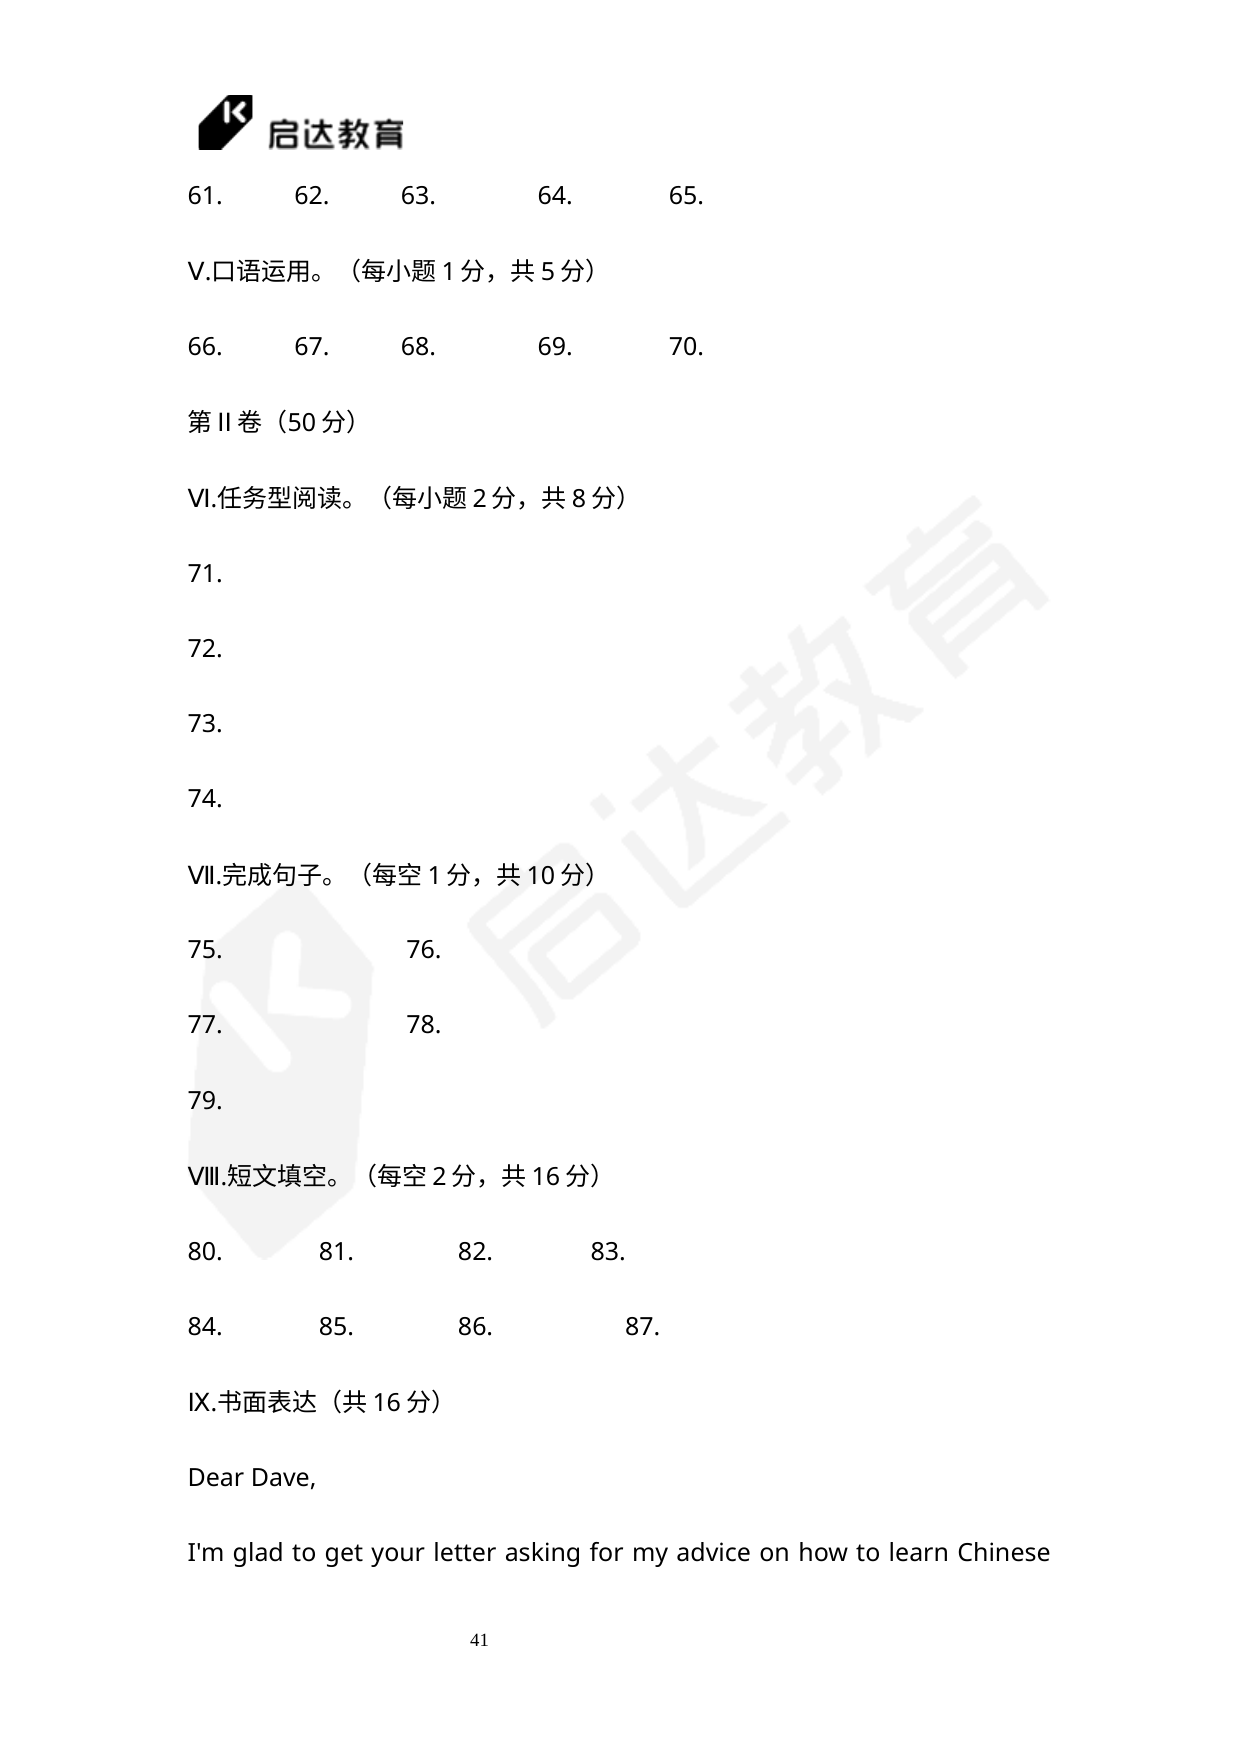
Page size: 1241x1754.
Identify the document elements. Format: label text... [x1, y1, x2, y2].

text Ⅸ.书面表达（共16分） [187, 1368, 1053, 1433]
picture [198, 95, 404, 150]
text I'm glad to get your letter asking for my advice on how to learn Chinese well. Here is my advice. [187, 1519, 1053, 1584]
text 73. [187, 690, 1053, 755]
text 74. [187, 766, 1053, 831]
text 75. 76. [187, 917, 1053, 982]
text 61. 62. 63. 64. 65. [187, 162, 1053, 227]
text 71. [187, 540, 1053, 605]
text 79. [187, 1067, 1053, 1132]
text 第Ⅱ卷（50分） [187, 388, 1053, 453]
text 77. 78. [187, 992, 1053, 1057]
text Ⅷ.短文填空。（每空2分，共16分） [187, 1142, 1053, 1207]
text 66. 67. 68. 69. 70. [187, 313, 1053, 378]
text Ⅶ.完成句子。（每空1分，共10分） [187, 841, 1053, 906]
text Ⅵ.任务型阅读。（每小题2分，共8分） [187, 464, 1053, 529]
text 80. 81. 82. 83. [187, 1218, 1053, 1283]
text Ⅴ.口语运用。（每小题1分，共5分） [187, 237, 1053, 302]
text Dear Dave, [187, 1444, 1053, 1509]
text 84. 85. 86. 87. [187, 1293, 1053, 1358]
text 72. [187, 615, 1053, 680]
